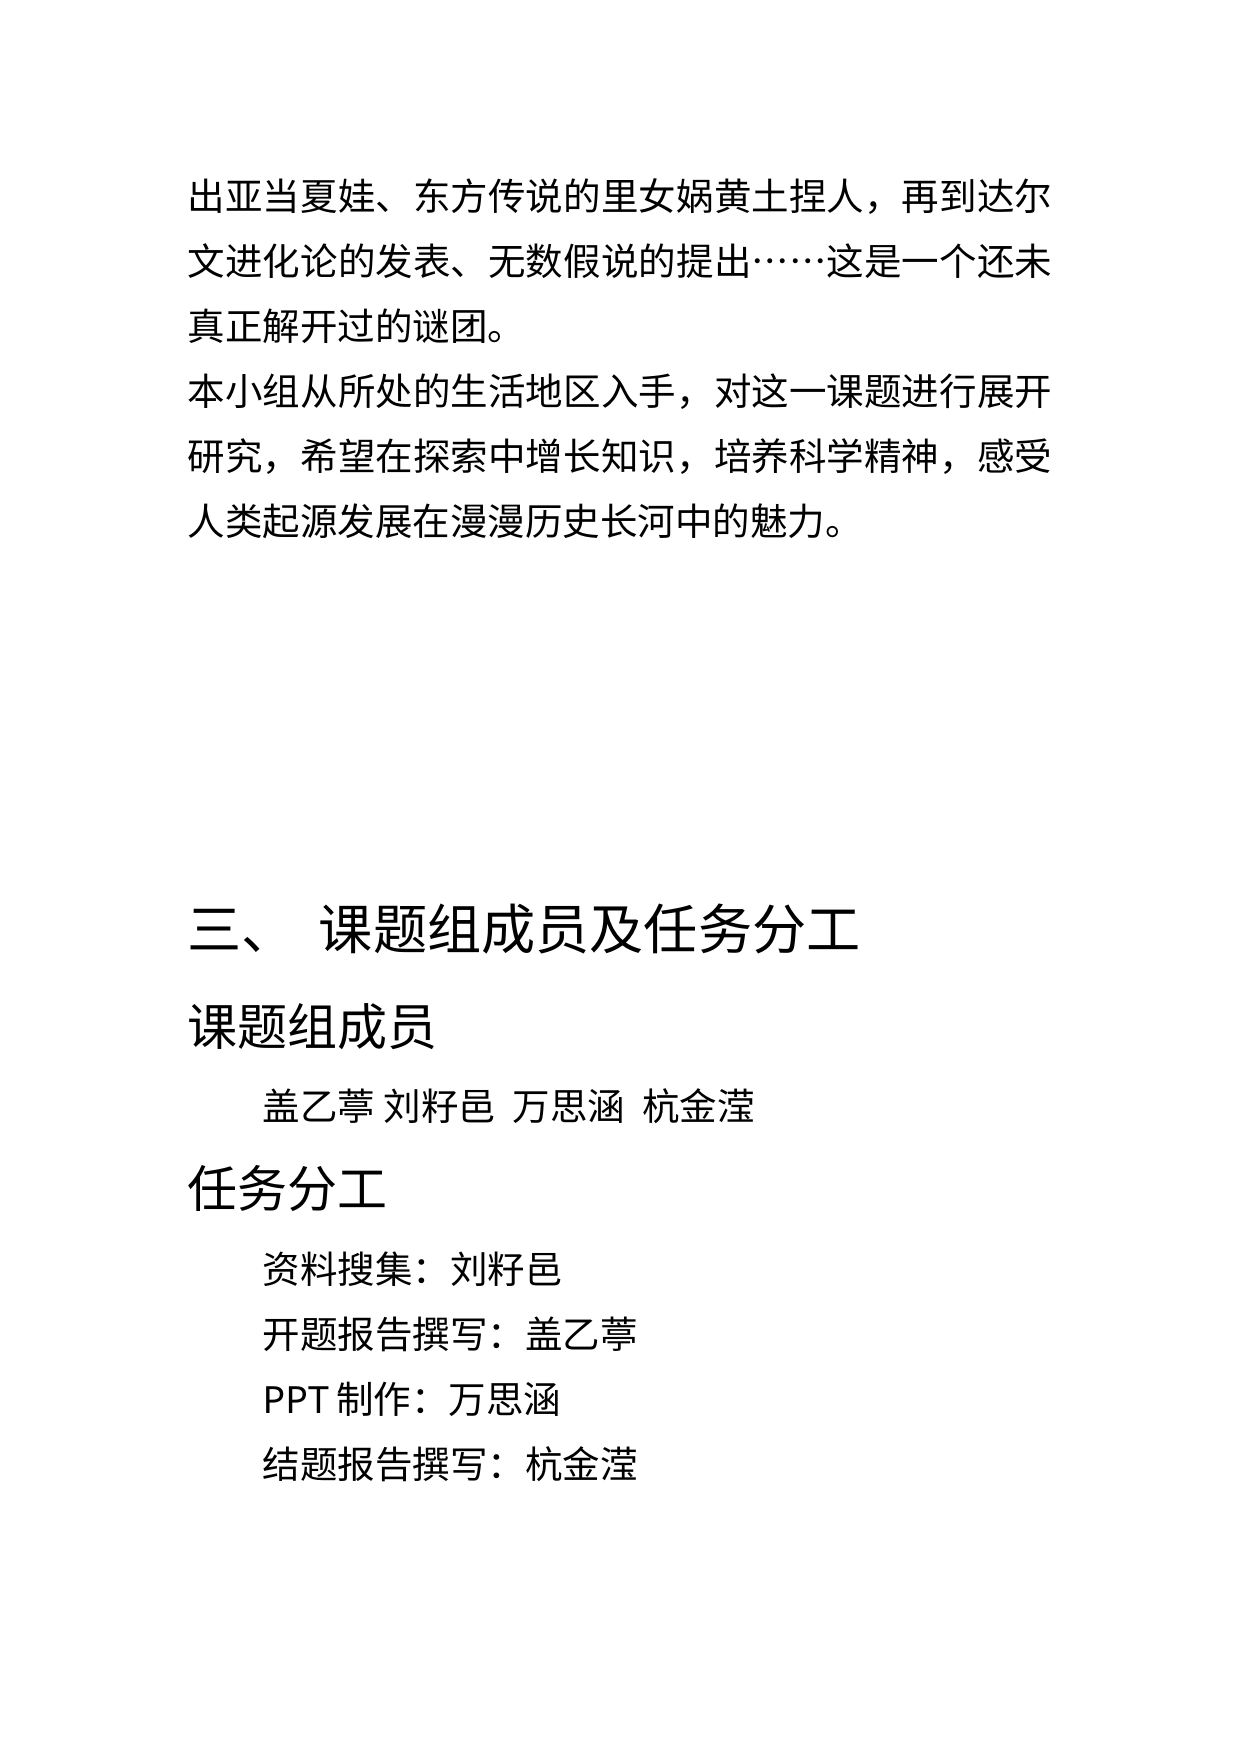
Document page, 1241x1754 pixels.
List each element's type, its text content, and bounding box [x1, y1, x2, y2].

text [187, 162, 1053, 357]
text 本小组从所处的生活地区入手，对这一课题进行展开研究，希望在探索中增长知识，培养科学精神，感受人类起源发展在漫漫历史长河中的魅力。 [187, 357, 1053, 552]
list 课题组成员及任务分工 [187, 877, 1053, 974]
text 结题报告撰写：杭金滢 [187, 1429, 1053, 1494]
text PPT制作：万思涵 [187, 1364, 1053, 1429]
text 任务分工 [187, 1137, 1053, 1234]
text 盖乙葶 刘籽邑 万思涵 杭金滢 [187, 1072, 1053, 1137]
text 资料搜集：刘籽邑 [187, 1234, 1053, 1299]
text 开题报告撰写：盖乙葶 [187, 1299, 1053, 1364]
text 课题组成员 [187, 974, 1053, 1072]
